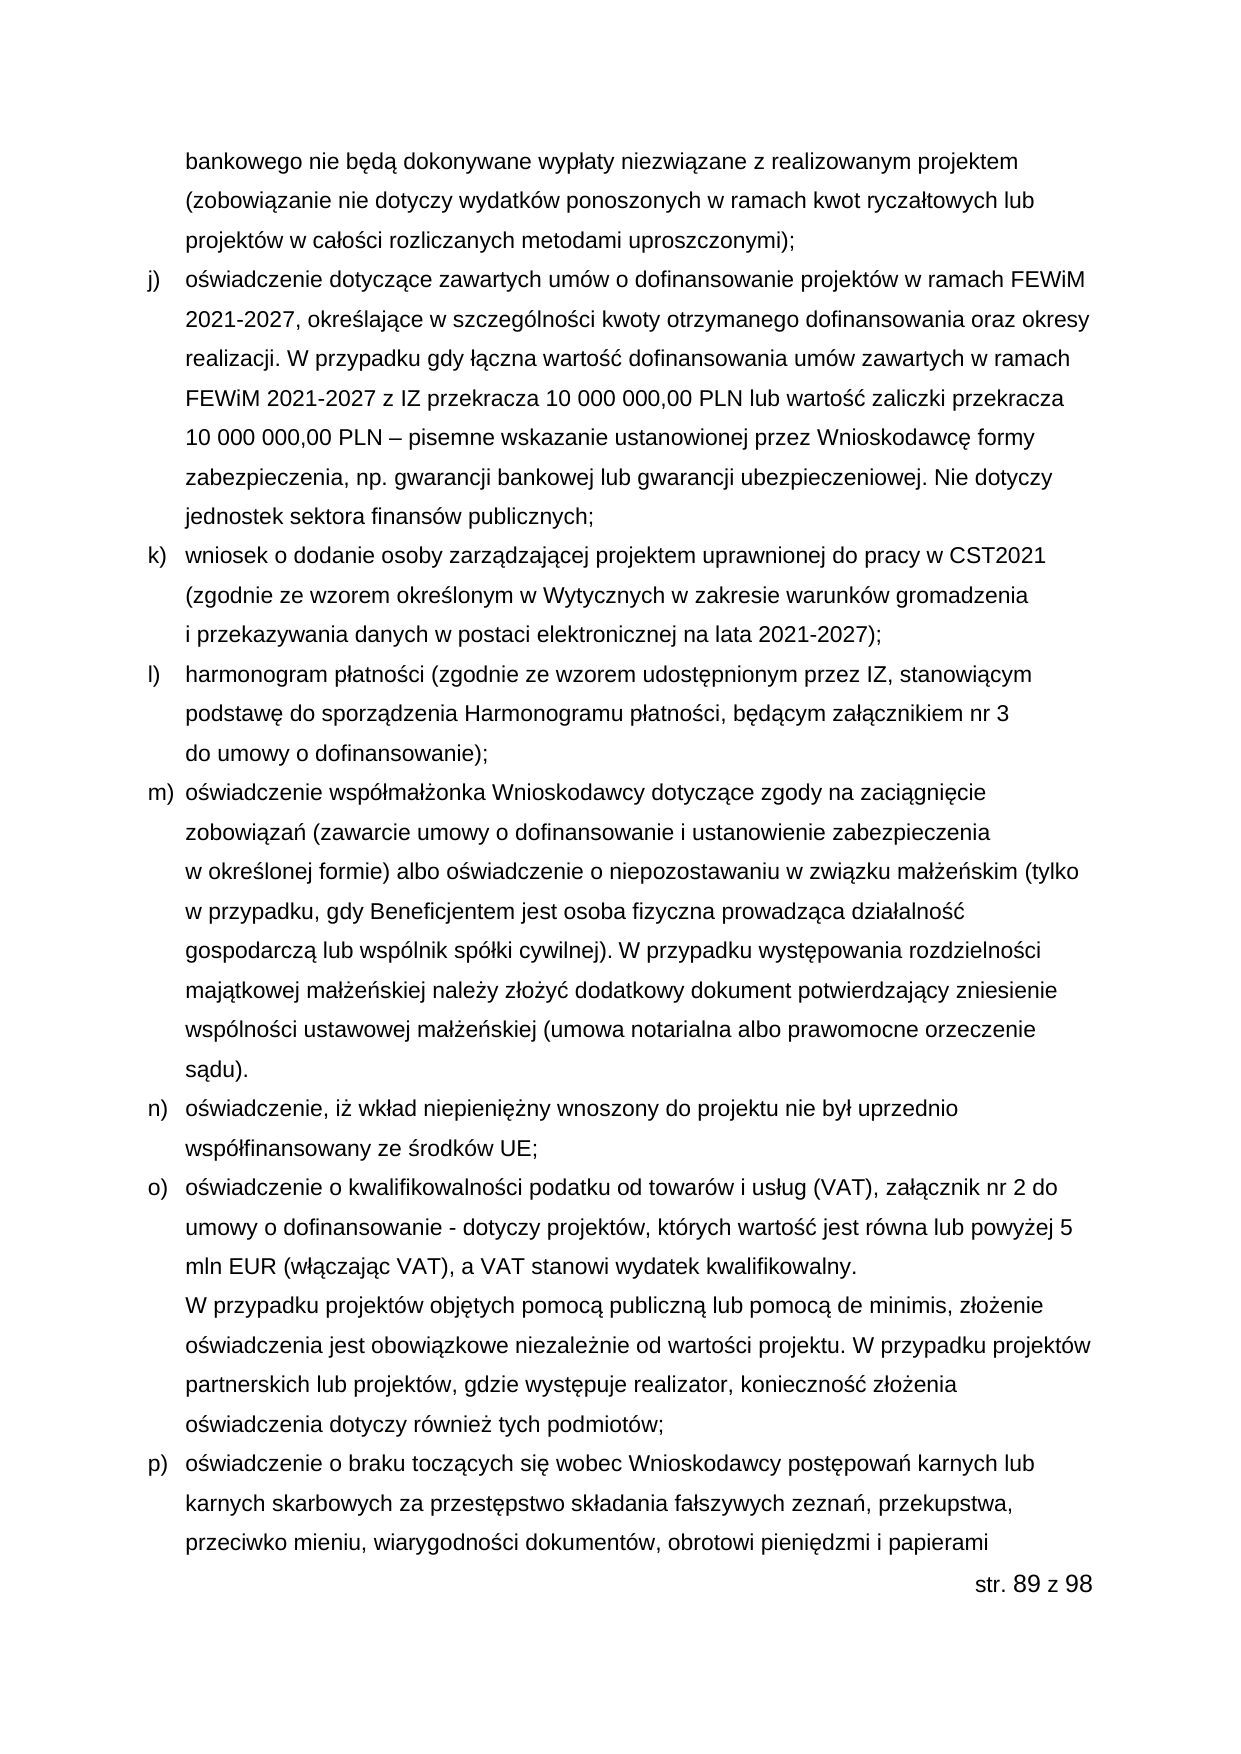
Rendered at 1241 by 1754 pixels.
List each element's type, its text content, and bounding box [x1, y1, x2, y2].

list oświadczenie współmałżonka Wnioskodawcy dotyczące zgody na zaciągnięcie zobowiązań (zawarcie umowy o dofinansowanie i ustanowienie zabezpieczenia w określonej formie) albo oświadczenie o niepozostawaniu w związku małżeńskim (tylko w przypadku, gdy Beneficjentem jest osoba fizyczna prowadząca działalność gospodarczą lub wspólnik spółki cywilnej). W przypadku występowania rozdzielności majątkowej małżeńskiej należy złożyć dodatkowy dokument potwierdzający zniesienie wspólności ustawowej małżeńskiej (umowa notarialna albo prawomocne orzeczenie sądu). [148, 779, 1093, 1082]
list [148, 148, 1093, 253]
list oświadczenie o kwalifikowalności podatku od towarów i usług (VAT), załącznik nr 2 do umowy o dofinansowanie - dotyczy projektów, których wartość jest równa lub powyżej 5 mln EUR (włączając VAT), a VAT stanowi wydatek kwalifikowalny. W przypadku projektów objętych pomocą publiczną lub pomocą de minimis, złożenie oświadczenia jest obowiązkowe niezależnie od wartości projektu. W przypadku projektów partnerskich lub projektów, gdzie występuje realizator, konieczność złożenia oświadczenia dotyczy również tych podmiotów; [148, 1174, 1093, 1437]
list harmonogram płatności (zgodnie ze wzorem udostępnionym przez IZ, stanowiącym podstawę do sporządzenia Harmonogramu płatności, będącym załącznikiem nr 3 do umowy o dofinansowanie); [148, 661, 1093, 766]
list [148, 1450, 1093, 1556]
list oświadczenie, iż wkład niepieniężny wnoszony do projektu nie był uprzednio współfinansowany ze środków UE; [148, 1095, 1093, 1161]
list wniosek o dodanie osoby zarządzającej projektem uprawnionej do pracy w CST2021 (zgodnie ze wzorem określonym w Wytycznych w zakresie warunków gromadzenia i przekazywania danych w postaci elektronicznej na lata 2021-2027); [148, 542, 1093, 648]
list oświadczenie dotyczące zawartych umów o dofinansowanie projektów w ramach FEWiM 2021-2027, określające w szczególności kwoty otrzymanego dofinansowania oraz okresy realizacji. W przypadku gdy łączna wartość dofinansowania umów zawartych w ramach FEWiM 2021-2027 z IZ przekracza 10 000 000,00 PLN lub wartość zaliczki przekracza 10 000 000,00 PLN – pisemne wskazanie ustanowionej przez Wnioskodawcę formy zabezpieczenia, np. gwarancji bankowej lub gwarancji ubezpieczeniowej. Nie dotyczy jednostek sektora finansów publicznych; [148, 266, 1093, 529]
